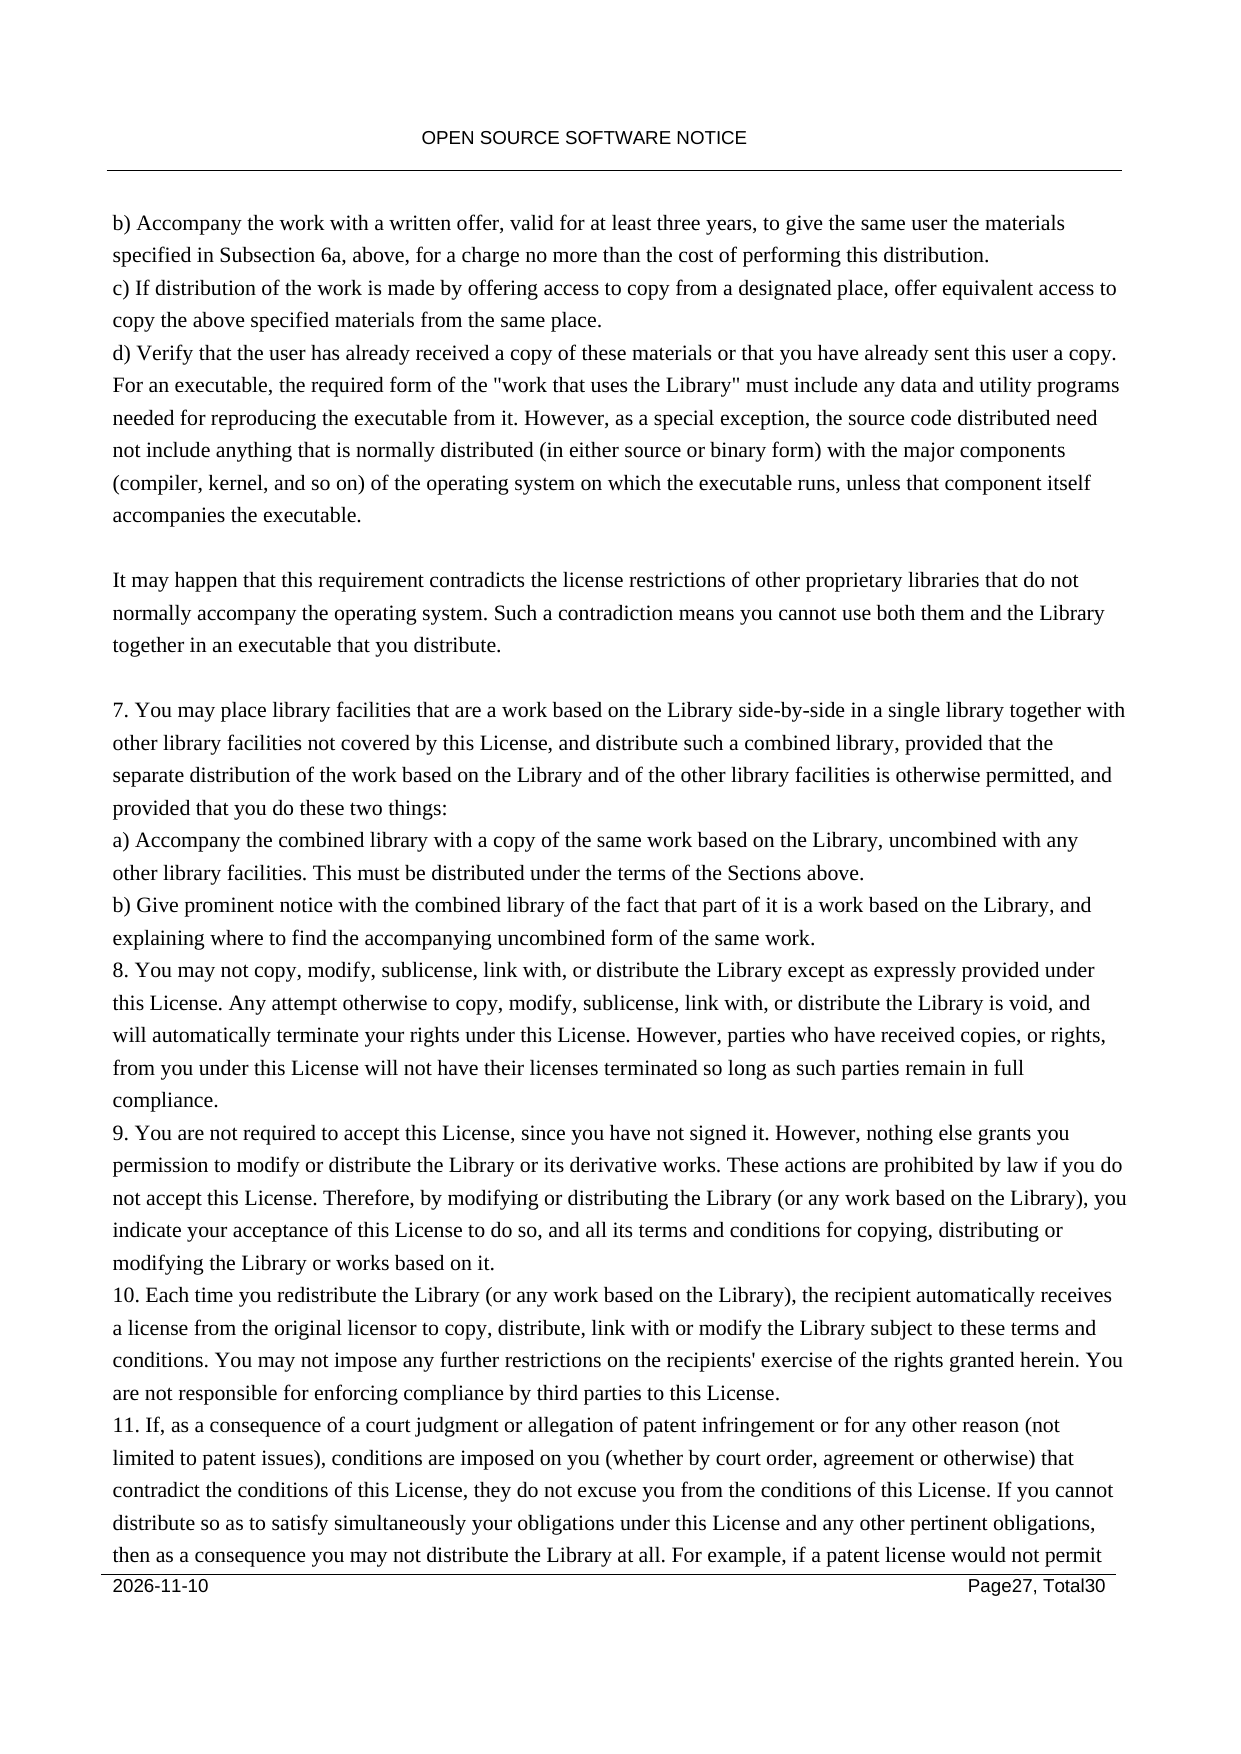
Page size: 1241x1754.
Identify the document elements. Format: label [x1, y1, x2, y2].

text [112, 206, 1128, 1571]
